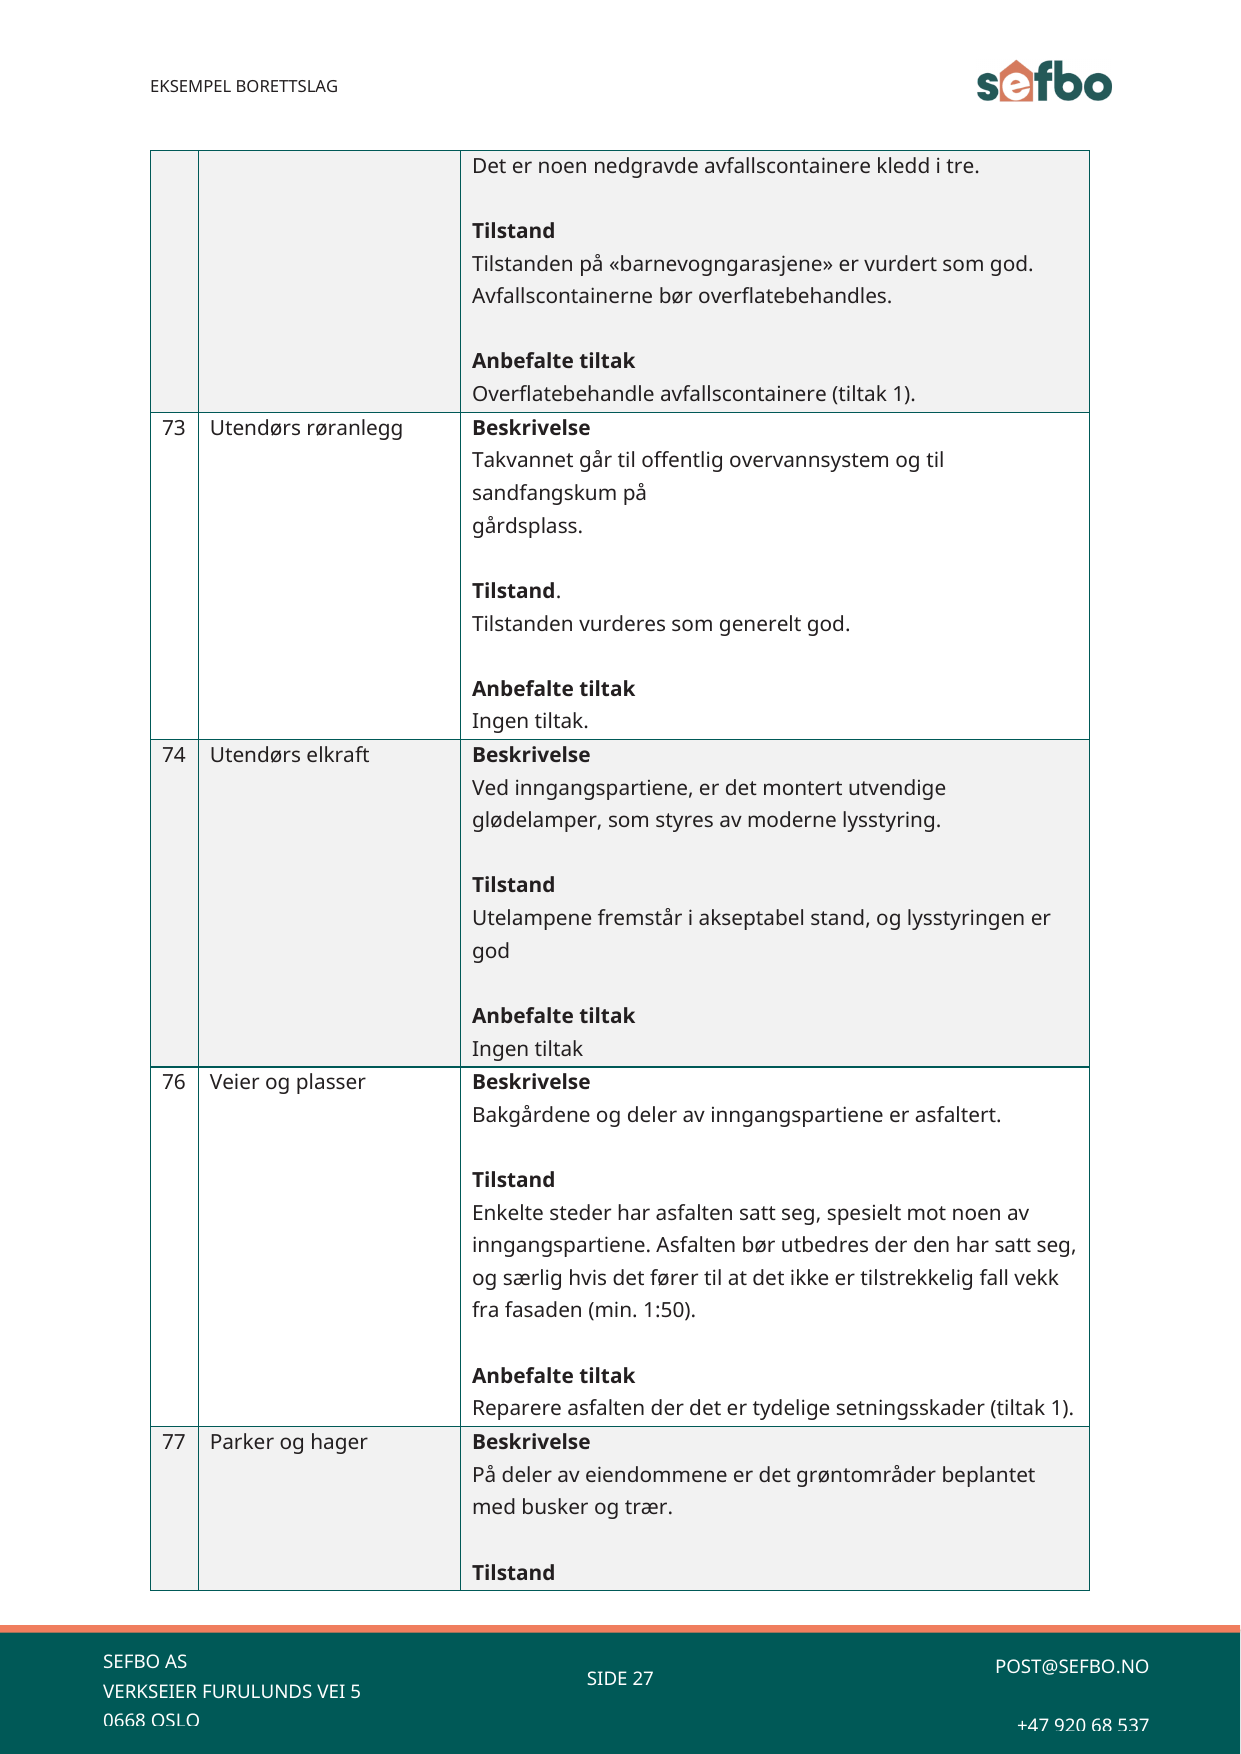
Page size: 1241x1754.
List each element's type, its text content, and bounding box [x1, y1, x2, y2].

table_cell 76 [151, 1068, 198, 1426]
picture [976, 59, 1113, 102]
table_cell Utendørs elkraft [199, 740, 460, 1066]
table_cell 74 [151, 740, 198, 1066]
table_cell Utendørs røranlegg [199, 413, 460, 739]
table_cell Veier og plasser [199, 1068, 460, 1426]
table_cell Beskrivelse Ved inngangspartiene, er det montert utvendige glødelamper, som styres av moderne lysstyring. Tilstand Utelampene fremstår i akseptabel stand, og lysstyringen er god Anbefalte tiltak Ingen tiltak [461, 740, 1089, 1066]
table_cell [199, 151, 460, 412]
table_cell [461, 1427, 1089, 1590]
table_cell Beskrivelse Bakgårdene og deler av inngangspartiene er asfaltert. Tilstand Enkelte steder har asfalten satt seg, spesielt mot noen av inngangspartiene. Asfalten bør utbedres der den har satt seg, og særlig hvis det fører til at det ikke er tilstrekkelig fall vekk fra fasaden (min. 1:50). Anbefalte tiltak Reparere asfalten der det er tydelige setningsskader (tiltak 1). [461, 1068, 1089, 1426]
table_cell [461, 151, 1089, 412]
table_cell Beskrivelse Takvannet går til offentlig overvannsystem og til sandfangskum på gårdsplass. Tilstand. Tilstanden vurderes som generelt god. Anbefalte tiltak Ingen tiltak. [461, 413, 1089, 739]
table_cell 72 [151, 151, 198, 412]
table_cell 73 [151, 413, 198, 739]
table_cell Parker og hager [199, 1427, 460, 1590]
table_cell 77 [151, 1427, 198, 1590]
